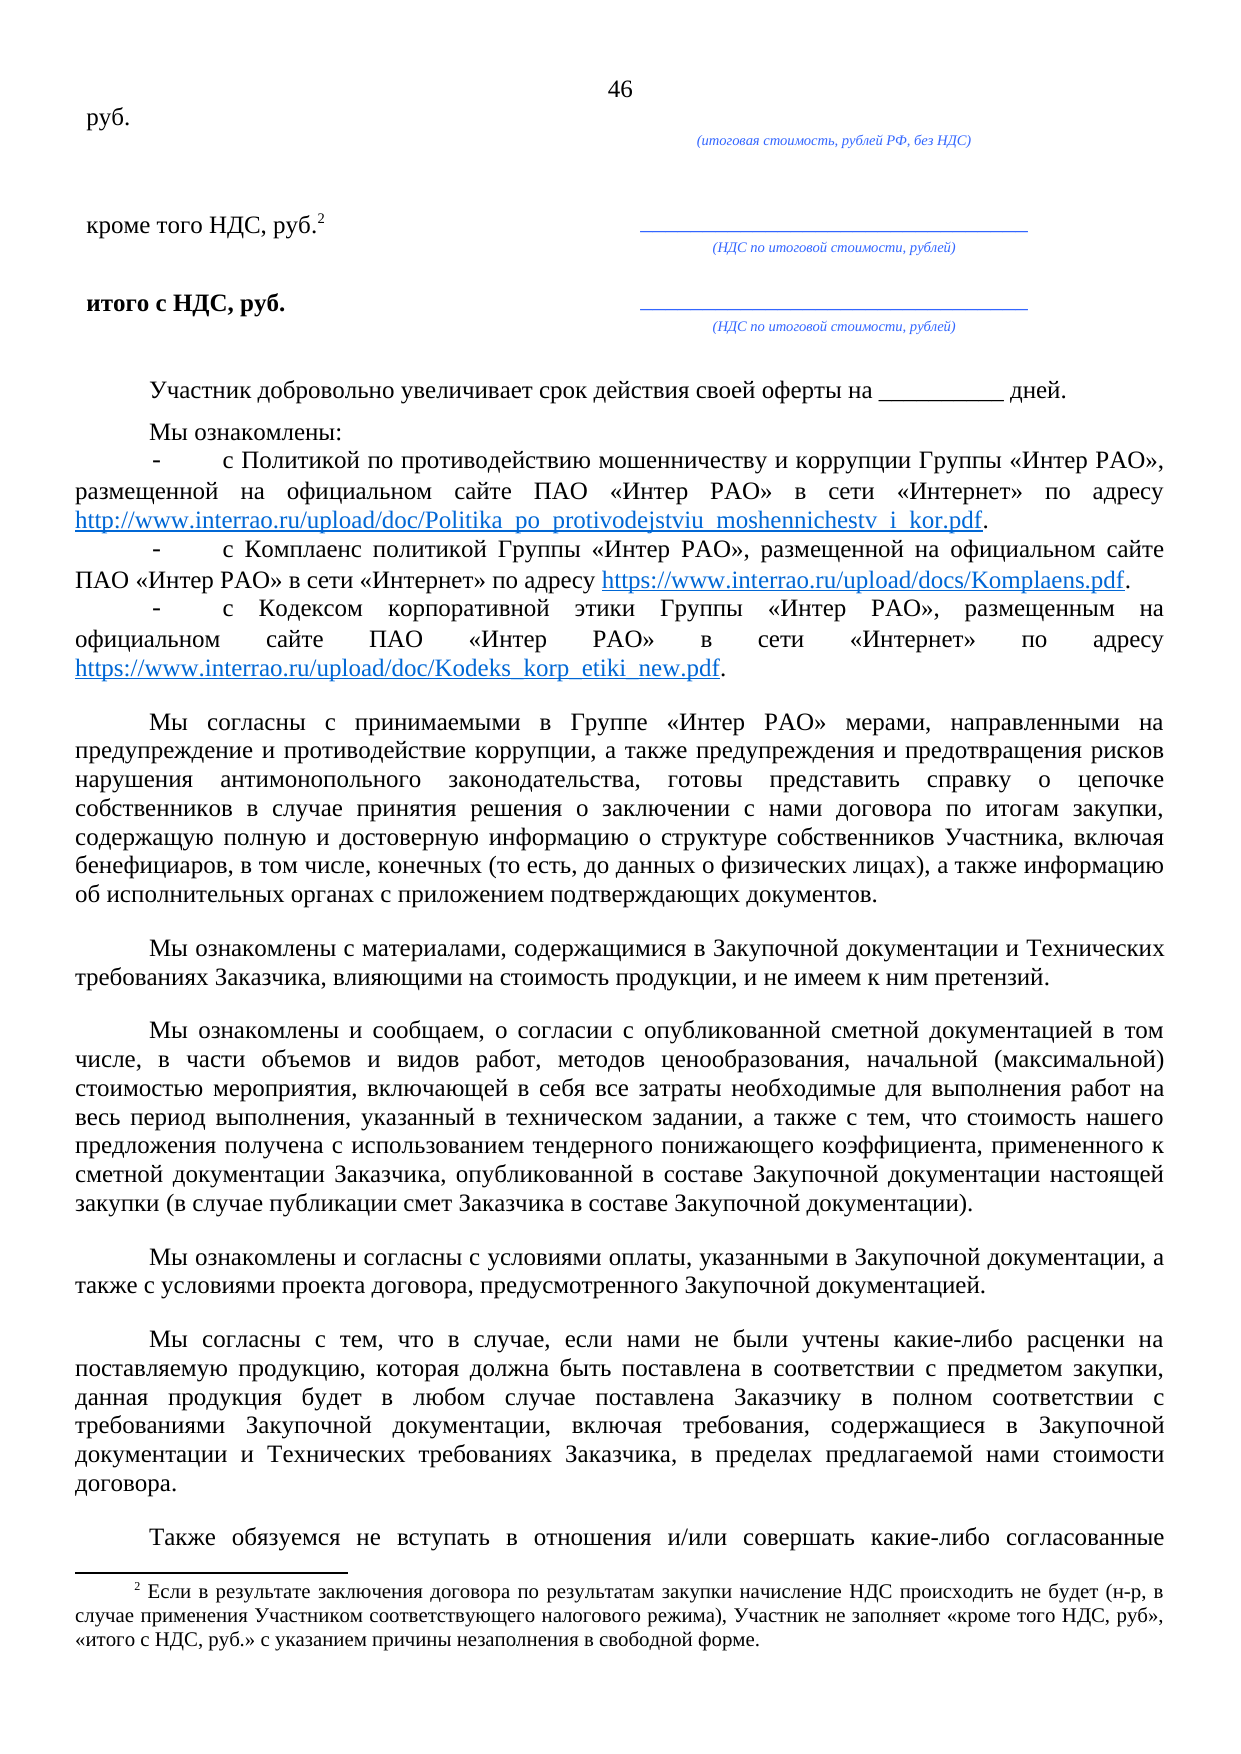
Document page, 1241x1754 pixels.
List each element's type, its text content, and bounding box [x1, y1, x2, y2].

text Мы ознакомлены и согласны с условиями оплаты, указанными в Закупочной документации, а также с условиями проекта договора, предусмотренного Закупочной документацией. [75, 1242, 1165, 1299]
table_cell итого с НДС, руб. [71, 272, 609, 351]
list с Политикой по противодействию мошенничеству и коррупции Группы «Интер РАО», размещенной на официальном сайте ПАО «Интер РАО» в сети «Интернет» по адресу http://www.interrao.ru/upload/doc/Politika_po_protivodejstviu_moshennichestv_i_kor.pdf. [75, 446, 1165, 534]
text Мы ознакомлены: [75, 417, 1165, 446]
list с Кодексом корпоративной этики Группы «Интер РАО», размещенным на официальном сайте ПАО «Интер РАО» в сети «Интернет» по адресу https://www.interrao.ru/upload/doc/Kodeks_korp_etiki_new.pdf. [75, 593, 1165, 682]
text Мы ознакомлены с материалами, содержащимися в Закупочной документации и Технических требованиях Заказчика, влияющими на стоимость продукции, и не имеем к ним претензий. [75, 933, 1165, 991]
list с Комплаенс политикой Группы «Интер РАО», размещенной на официальном сайте ПАО «Интер РАО» в сети «Интернет» по адресу https://www.interrao.ru/upload/docs/Komplaens.pdf. [75, 534, 1165, 593]
table_cell _______________________________ (НДС по итоговой стоимости, рублей) [610, 272, 1061, 351]
text Мы согласны с тем, что в случае, если нами не были учтены какие-либо расценки на поставляемую продукцию, которая должна быть поставлена в соответствии с предметом закупки, данная продукция будет в любом случае поставлена Заказчику в полном соответствии с требованиями Закупочной документации, включая требования, содержащиеся в Закупочной документации и Технических требованиях Заказчика, в пределах предлагаемой нами стоимости договора. [75, 1324, 1165, 1497]
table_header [71, 103, 609, 193]
text Мы ознакомлены и сообщаем, о согласии с опубликованной сметной документацией в том числе, в части объемов и видов работ, методов ценообразования, начальной (максимальной) стоимостью мероприятия, включающей в себя все затраты необходимые для выполнения работ на весь период выполнения, указанный в техническом задании, а также с тем, что стоимость нашего предложения получена с использованием тендерного понижающего коэффициента, примененного к сметной документации Заказчика, опубликованной в составе Закупочной документации настоящей закупки (в случае публикации смет Заказчика в составе Закупочной документации). [75, 1016, 1165, 1217]
table_cell _______________________________ (НДС по итоговой стоимости, рублей) [610, 194, 1061, 272]
table_cell кроме того НДС, руб. [71, 194, 609, 272]
text Мы согласны с принимаемыми в Группе «Интер РАО» мерами, направленными на предупреждение и противодействие коррупции, а также предупреждения и предотвращения рисков нарушения антимонопольного законодательства, готовы представить справку о цепочке собственников в случае принятия решения о заключении с нами договора по итогам закупки, содержащую полную и достоверную информацию о структуре собственников Участника, включая бенефициаров, в том числе, конечных (то есть, до данных о физических лицах), а также информацию об исполнительных органах с приложением подтверждающих документов. [75, 707, 1165, 908]
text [75, 1522, 1165, 1551]
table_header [610, 103, 1061, 193]
text Участник добровольно увеличивает срок действия своей оферты на __________ дней. [75, 376, 1165, 404]
